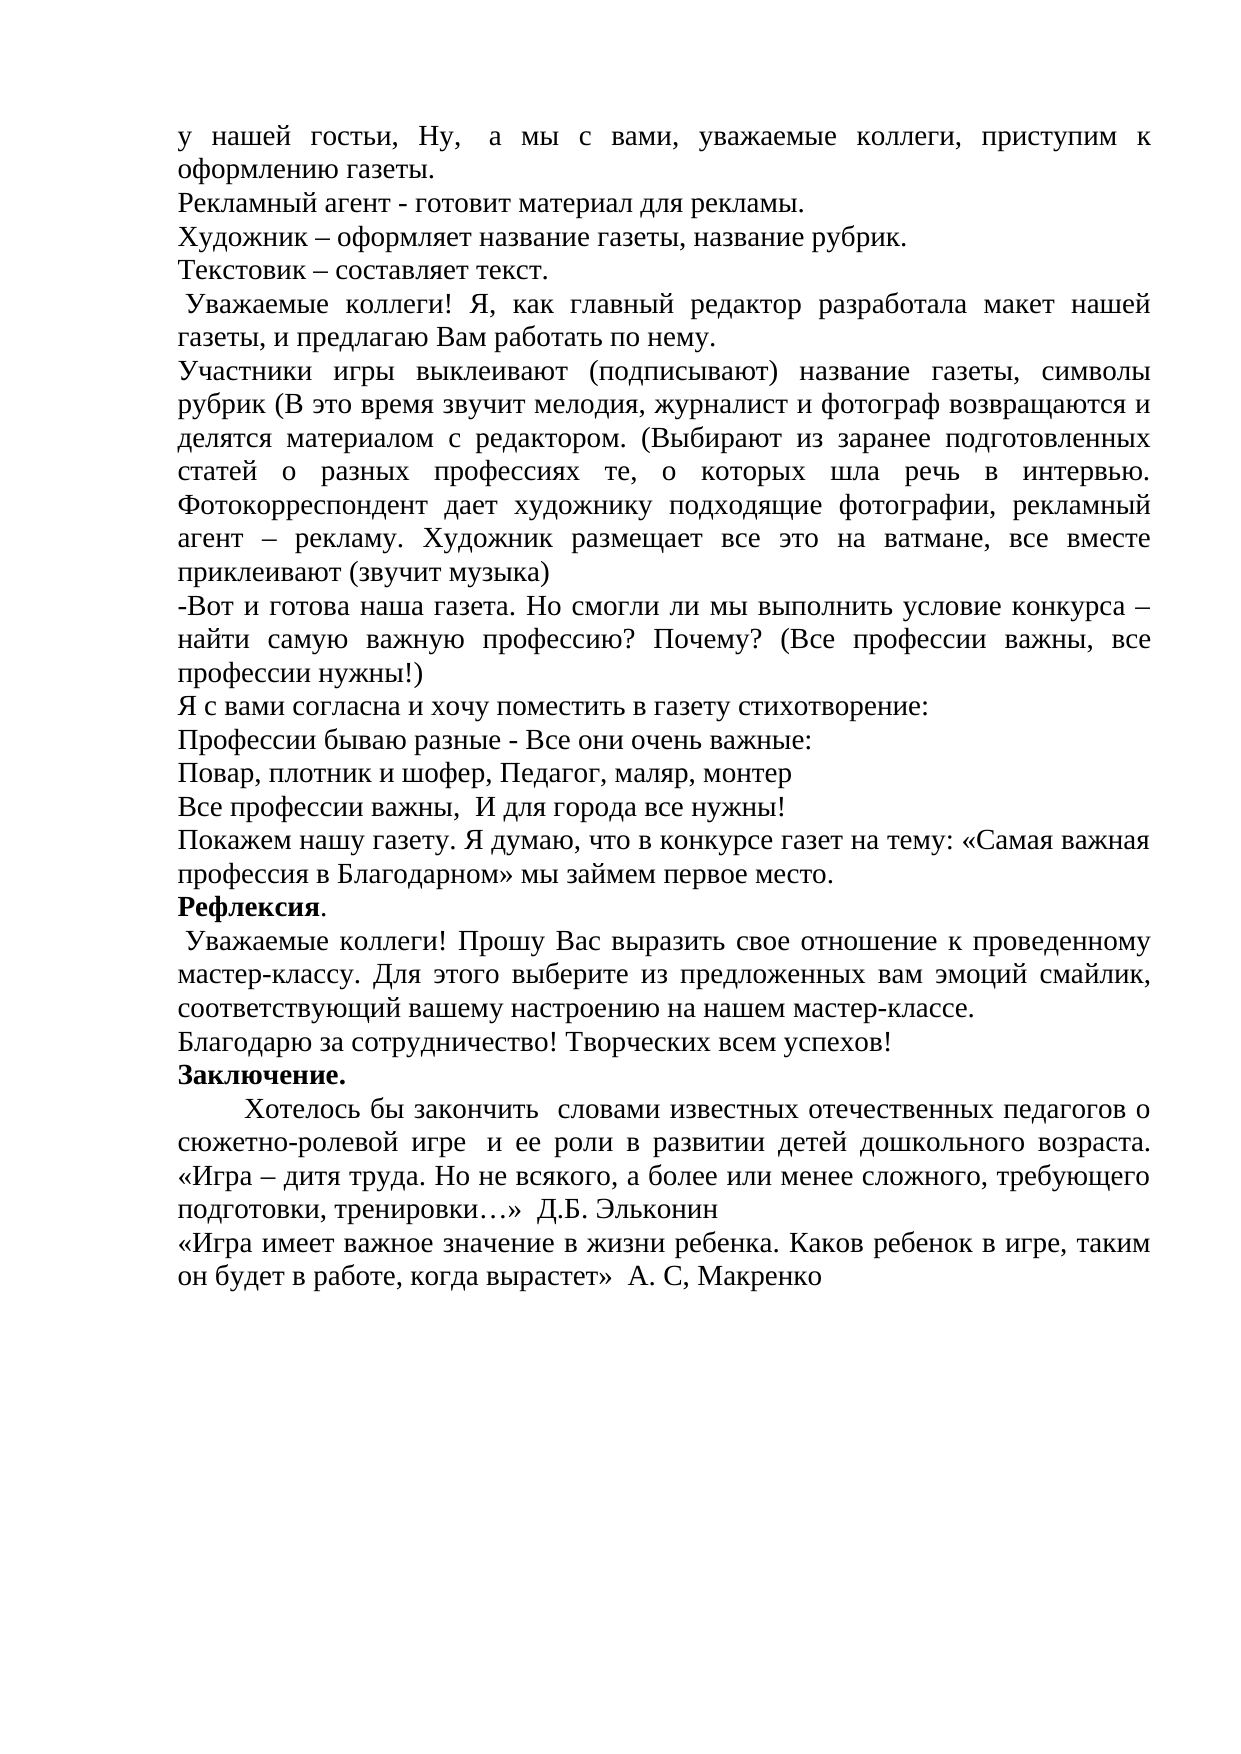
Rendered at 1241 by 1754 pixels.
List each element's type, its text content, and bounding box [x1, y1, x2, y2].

text -Вот и готова наша газета. Но смогли ли мы выполнить условие конкурса – найти самую важную профессию? Почему? (Все профессии важны, все профессии нужны!) [177, 588, 1152, 688]
text Рефлексия. [177, 889, 1152, 923]
text Хотелось бы закончить словами известных отечественных педагогов о сюжетно-ролевой игре и ее роли в развитии детей дошкольного возраста. «Игра – дитя труда. Но не всякого, а более или менее сложного, требующего подготовки, тренировки…» Д.Б. Эльконин [177, 1091, 1152, 1225]
text Покажем нашу газету. Я думаю, что в конкурсе газет на тему: «Самая важная профессия в Благодарном» мы займем первое место. [177, 822, 1152, 889]
text Участники игры выклеивают (подписывают) название газеты, символы рубрик (В это время звучит мелодия, журналист и фотограф возвращаются и делятся материалом с редактором. (Выбирают из заранее подготовленных статей о разных профессиях те, о которых шла речь в интервью. Фотокорреспондент дает художнику подходящие фотографии, рекламный агент – рекламу. Художник размещает все это на ватмане, все вместе приклеивают (звучит музыка) [177, 353, 1152, 588]
text Художник – оформляет название газеты, название рубрик. [177, 219, 1152, 252]
text Рекламный агент - готовит материал для рекламы. [177, 185, 1152, 219]
text «Игра имеет важное значение в жизни ребенка. Каков ребенок в игре, таким он будет в работе, когда вырастет» А. С, Макренко [177, 1225, 1152, 1292]
text Уважаемые коллеги! Я, как главный редактор разработала макет нашей газеты, и предлагаю Вам работать по нему. [177, 286, 1152, 353]
text Текстовик – составляет текст. [177, 252, 1152, 286]
text Повар, плотник и шофер, Педагог, маляр, монтер [177, 755, 1152, 789]
text Профессии бываю разные - Все они очень важные: [177, 722, 1152, 755]
text Благодарю за сотрудничество! Творческих всем успехов! [177, 1024, 1152, 1057]
text Я с вами согласна и хочу поместить в газету стихотворение: [177, 688, 1152, 722]
text Все профессии важны, И для города все нужны! [177, 789, 1152, 822]
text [177, 118, 1152, 185]
text Уважаемые коллеги! Прошу Вас выразить свое отношение к проведенному мастер-классу. Для этого выберите из предложенных вам эмоций смайлик, соответствующий вашему настроению на нашем мастер-классе. [177, 923, 1152, 1024]
text Заключение. [177, 1057, 1152, 1091]
